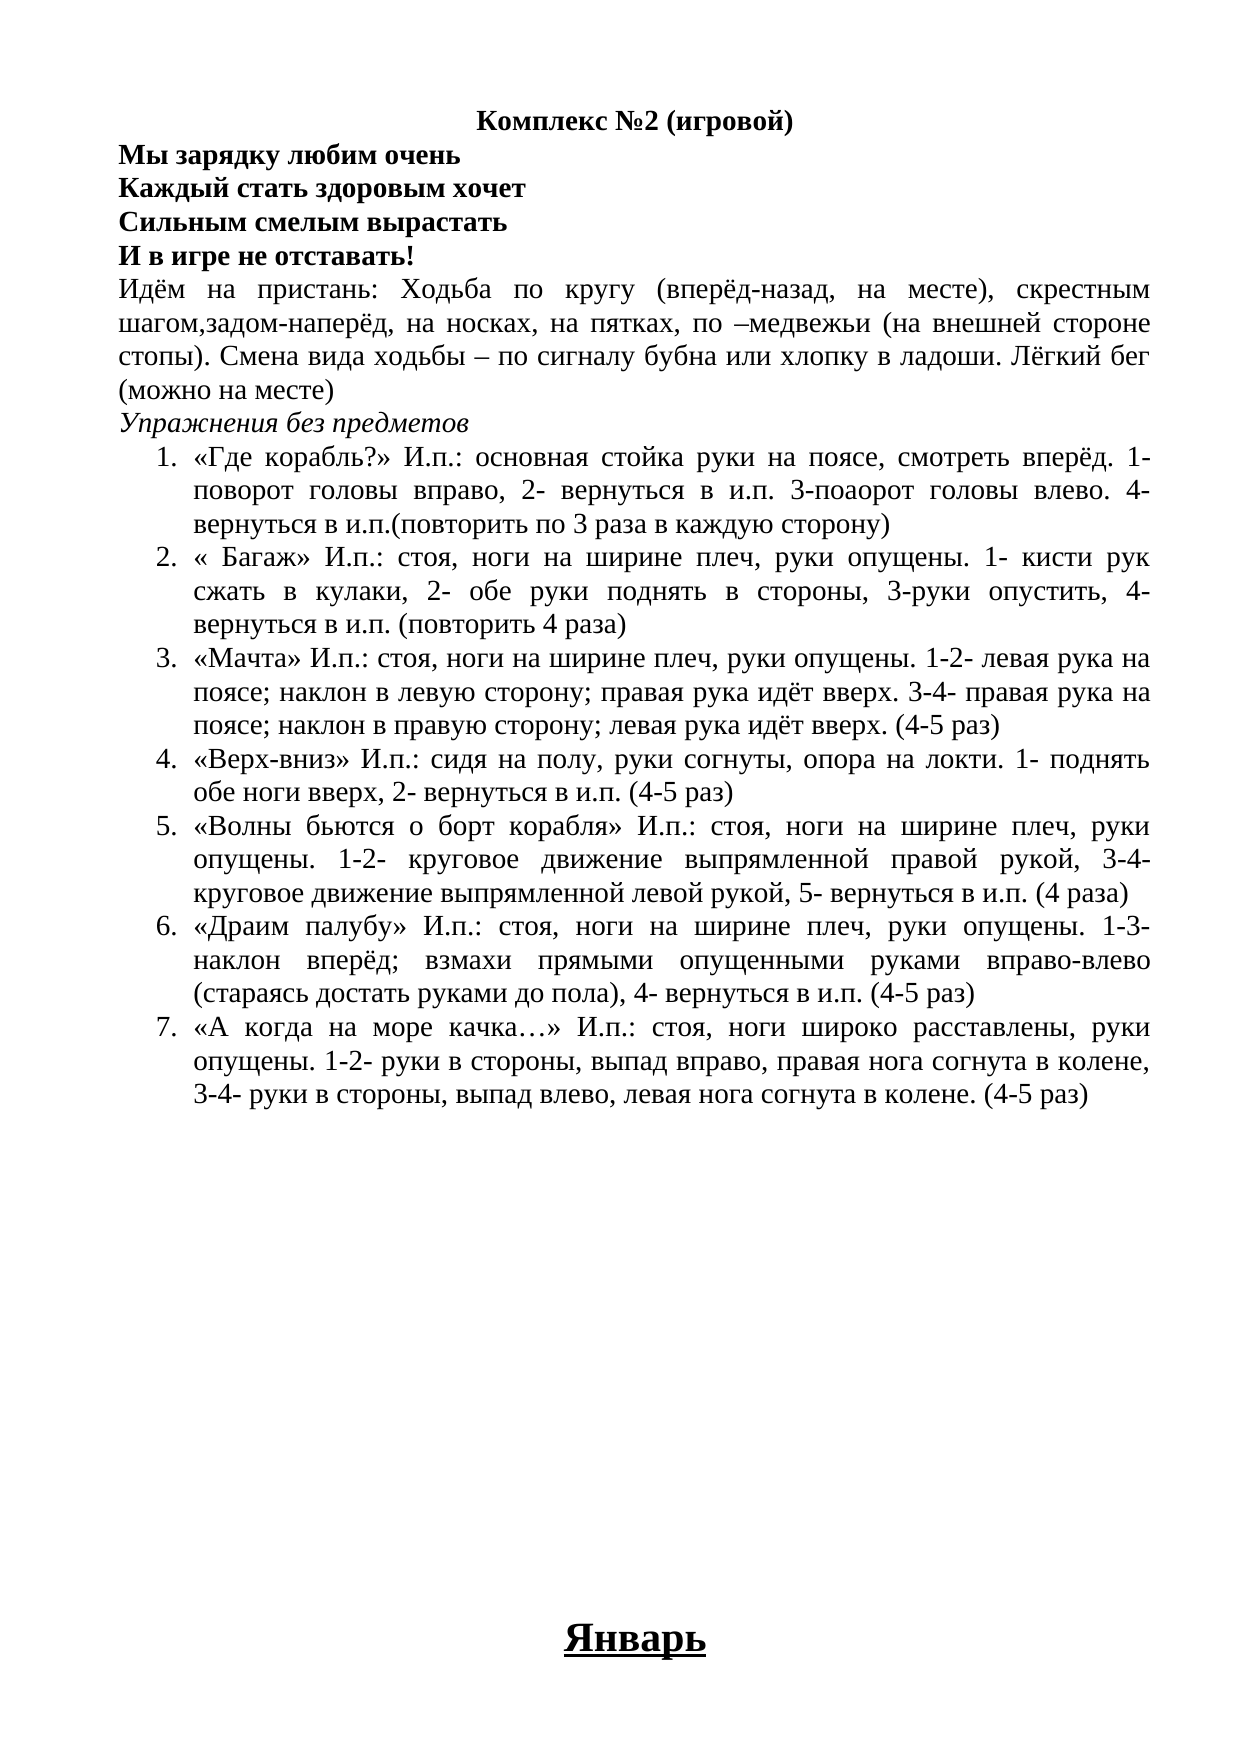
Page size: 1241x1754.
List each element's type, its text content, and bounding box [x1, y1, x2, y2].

list «Мачта» И.п.: стоя, ноги на ширине плеч, руки опущены. 1-2- левая рука на поясе; наклон в левую сторону; правая рука идёт вверх. 3-4- правая рука на поясе; наклон в правую сторону; левая рука идёт вверх. (4-5 раз) [156, 640, 1152, 741]
list «А когда на море качка…» И.п.: стоя, ноги широко расставлены, руки опущены. 1-2- руки в стороны, выпад вправо, правая нога согнута в колене, 3-4- руки в стороны, выпад влево, левая нога согнута в колене. (4-5 раз) [156, 1009, 1152, 1110]
text Комплекс №2 (игровой) [118, 103, 1152, 137]
text Сильным смелым вырастать [118, 204, 1152, 238]
list « Багаж» И.п.: стоя, ноги на ширине плеч, руки опущены. 1- кисти рук сжать в кулаки, 2- обе руки поднять в стороны, 3-руки опустить, 4-вернуться в и.п. (повторить 4 раза) [156, 539, 1152, 640]
list «Где корабль?» И.п.: основная стойка руки на поясе, смотреть вперёд. 1- поворот головы вправо, 2- вернуться в и.п. 3-поаорот головы влево. 4-вернуться в и.п.(повторить по 3 раза в каждую сторону) [156, 439, 1152, 539]
text Каждый стать здоровым хочет [118, 171, 1152, 204]
list «Верх-вниз» И.п.: сидя на полу, руки согнуты, опора на локти. 1- поднять обе ноги вверх, 2- вернуться в и.п. (4-5 раз) [156, 741, 1152, 808]
text И в игре не отставать! [118, 238, 1152, 271]
text Январь [118, 1613, 1152, 1661]
text Идём на пристань: Ходьба по кругу (вперёд-назад, на месте), скрестным шагом,задом-наперёд, на носках, на пятках, по –медвежьи (на внешней стороне стопы). Смена вида ходьбы – по сигналу бубна или хлопку в ладоши. Лёгкий бег (можно на месте) [118, 271, 1152, 405]
list «Волны бьются о борт корабля» И.п.: стоя, ноги на ширине плеч, руки опущены. 1-2- круговое движение выпрямленной правой рукой, 3-4- круговое движение выпрямленной левой рукой, 5- вернуться в и.п. (4 раза) [156, 808, 1152, 908]
list «Драим палубу» И.п.: стоя, ноги на ширине плеч, руки опущены. 1-3- наклон вперёд; взмахи прямыми опущенными руками вправо-влево (стараясь достать руками до пола), 4- вернуться в и.п. (4-5 раз) [156, 908, 1152, 1009]
text Упражнения без предметов [118, 405, 1152, 439]
text Мы зарядку любим очень [118, 137, 1152, 171]
